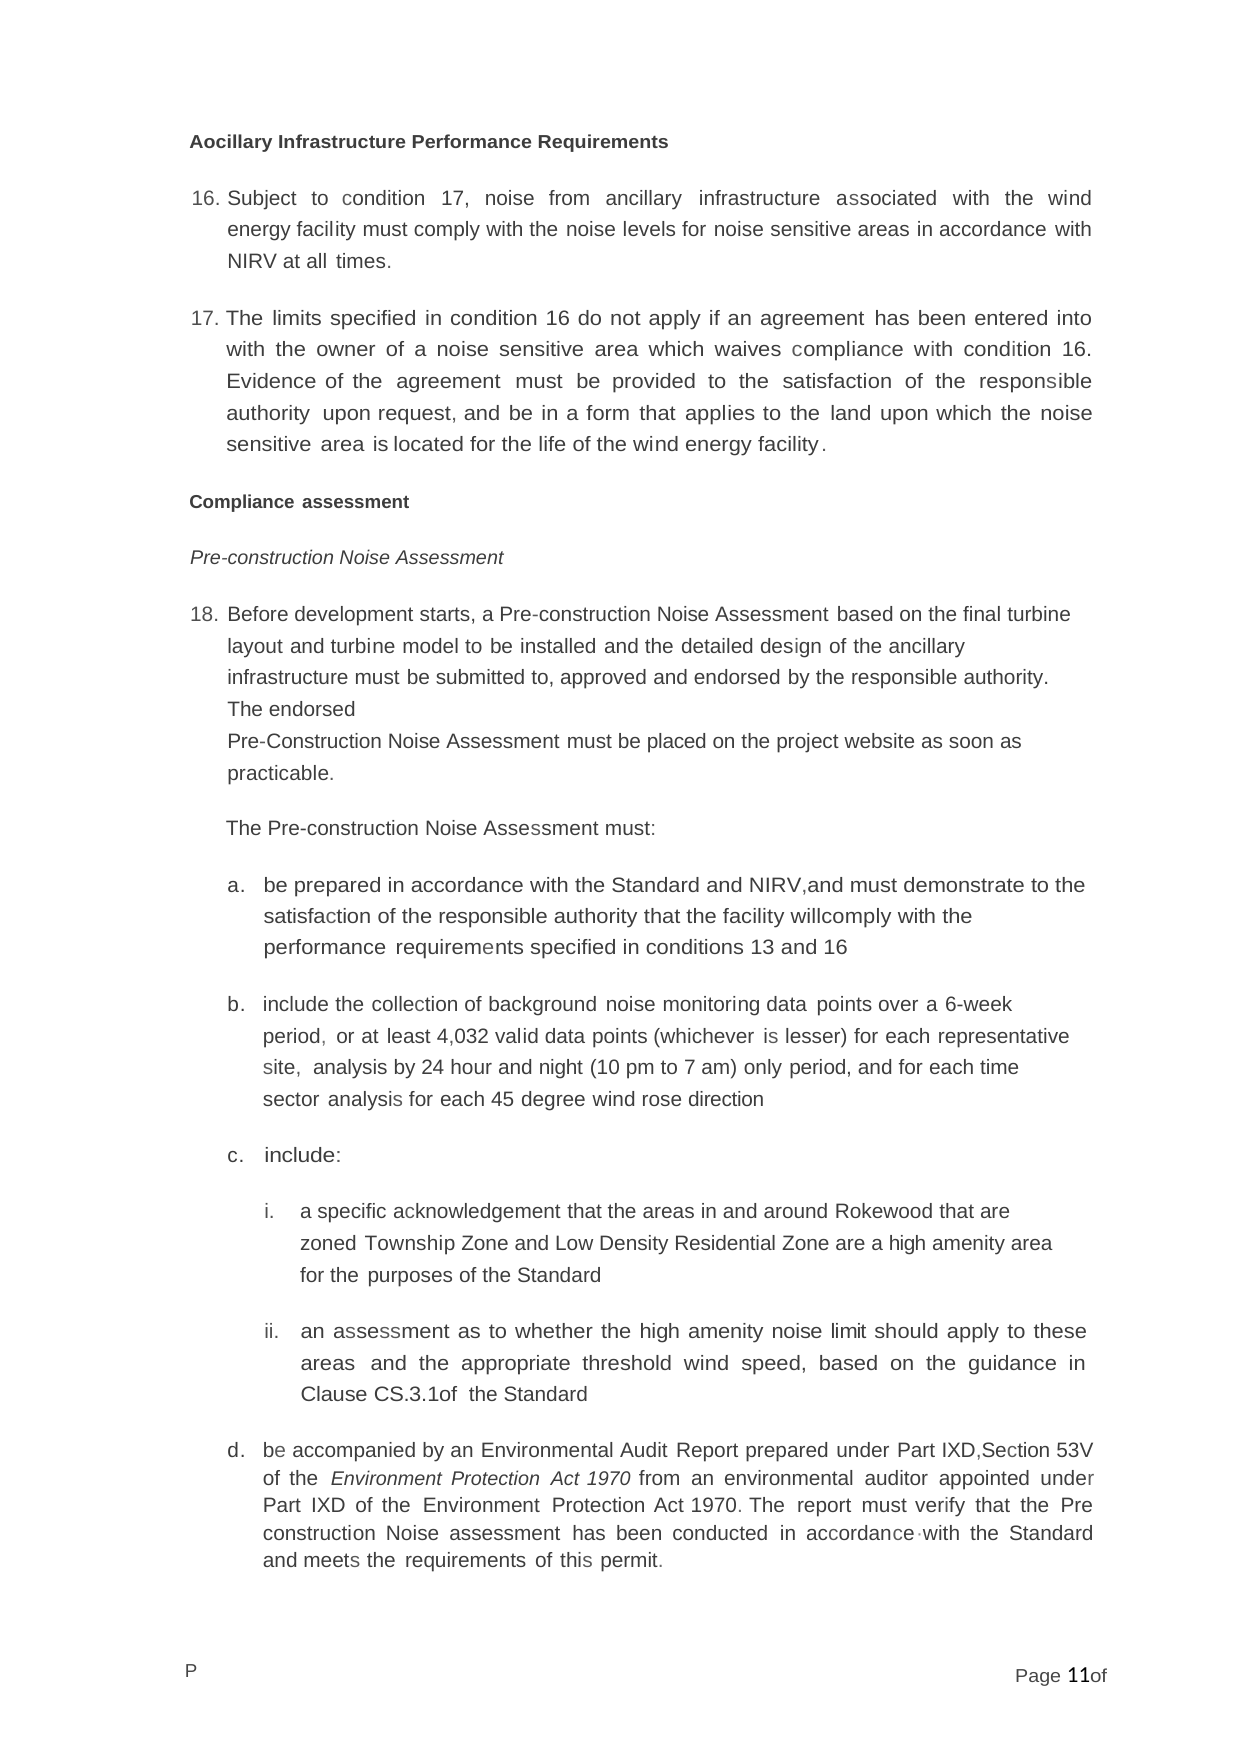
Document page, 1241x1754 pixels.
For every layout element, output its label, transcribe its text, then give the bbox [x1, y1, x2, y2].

list include: [227, 1143, 1138, 1167]
list Before development starts, a Pre-construction Noise Assessment based on the final turbine layout and turbine model to be installed and the detailed design of the ancillary infrastructure must be submitted to, approved and endorsed by the responsible authority. The endorsed [190, 602, 1090, 721]
text Aocillary Infrastructure Performance Requirements [189, 131, 1138, 152]
text The Pre-construction Noise Assessment must: [226, 816, 1138, 840]
text Pre-construction Noise Assessment [190, 546, 1138, 569]
list The limits specified in condition 16 do not apply if an agreement has been entered into with the owner of a noise sensitive area which waives compliance with condition 16. Evidence of the agreement must be provided to the satisfaction of the responsible authority upon request, and be in a form that applies to the land upon which the noise sensitive area is located for the life of the wind energy facility. [191, 306, 1093, 456]
list Subject to condition 17, noise from ancillary infrastructure associated with the wind energy facility must comply with the noise levels for noise sensitive areas in accordance with NIRV at all times. [191, 186, 1092, 273]
list an assessment as to whether the high amenity noise limit should apply to these areas and the appropriate threshold wind speed, based on the guidance in Clause CS.3.1of the Standard [264, 1318, 1087, 1406]
list be prepared in accordance with the Standard and NIRV,and must demonstrate to the satisfaction of the responsible authority that the facility willcomply with the performance requirements specified in conditions 13 and 16 [227, 873, 1089, 959]
list be accompanied by an Environmental Audit Report prepared under Part IXD,Section 53V of the Environment Protection Act 1970 from an environmental auditor appointed under Part IXD of the Environment Protection Act 1970. The report must verify that the Pre­ construction Noise assessment has been conducted in accordance·with the Standard and meets the requirements of this permit. [227, 1438, 1094, 1572]
list include the collection of background noise monitoring data points over a 6-week period, or at least 4,032 valid data points (whichever is lesser) for each representative site, analysis by 24 hour and night (10 pm to 7 am) only period, and for each time sector analysis for each 45 degree wind rose direction [227, 992, 1080, 1111]
text Compliance assessment [189, 491, 1138, 512]
list a specific acknowledgement that the areas in and around Rokewood that are zoned Township Zone and Low Density Residential Zone are a high amenity area for the purposes of the Standard [264, 1199, 1069, 1286]
text Pre-Construction Noise Assessment must be placed on the project website as soon as practicable. [227, 729, 1089, 784]
